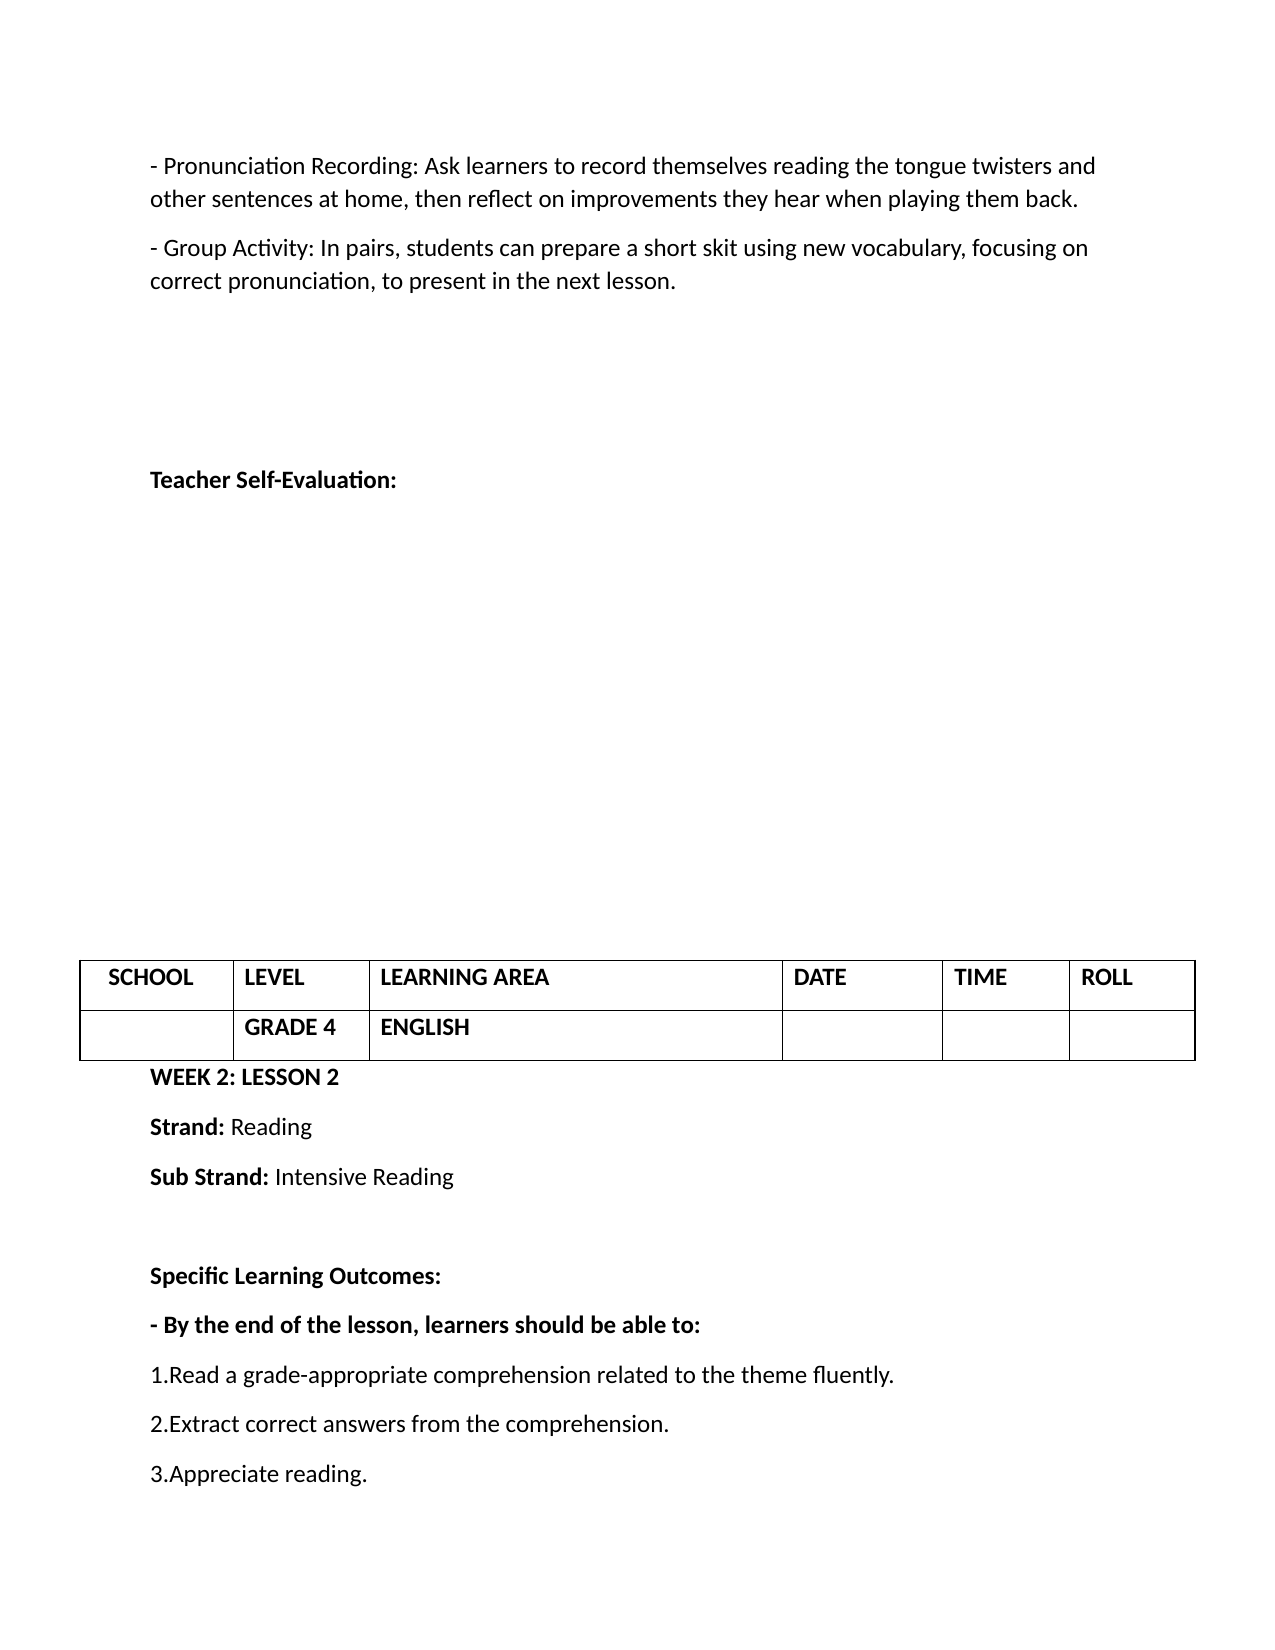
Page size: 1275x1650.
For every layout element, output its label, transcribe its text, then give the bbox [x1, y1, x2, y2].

text - Group Activity: In pairs, students can prepare a short skit using new vocabulary, focusing on correct pronunciation, to present in the next lesson. [150, 232, 1125, 296]
table_cell [1070, 1011, 1194, 1060]
text Specific Learning Outcomes: [150, 1260, 1125, 1290]
table_header LEARNING AREA [370, 961, 782, 1010]
text WEEK 2: LESSON 2 [150, 1061, 1125, 1092]
table_header SCHOOL [81, 961, 233, 1010]
table_cell ENGLISH [370, 1011, 782, 1060]
text 1.Read a grade-appropriate comprehension related to the theme fluently. [150, 1359, 1125, 1389]
table_header DATE [783, 961, 942, 1010]
table_cell [943, 1011, 1069, 1060]
table_header TIME [943, 961, 1069, 1010]
text Strand: Reading [150, 1111, 1125, 1142]
text 2.Extract correct answers from the comprehension. [150, 1408, 1125, 1439]
text Teacher Self-Evaluation: [150, 464, 1125, 494]
text Sub Strand: Intensive Reading [150, 1161, 1125, 1191]
text - Pronunciation Recording: Ask learners to record themselves reading the tongue twisters and other sentences at home, then reflect on improvements they hear when playing them back. [150, 150, 1125, 213]
table_cell GRADE 4 [234, 1011, 369, 1060]
table_cell [81, 1011, 233, 1060]
table_cell [783, 1011, 942, 1060]
text 3.Appreciate reading. [150, 1458, 1125, 1489]
table_header ROLL [1070, 961, 1194, 1010]
text - By the end of the lesson, learners should be able to: [150, 1309, 1125, 1340]
table_header LEVEL [234, 961, 369, 1010]
